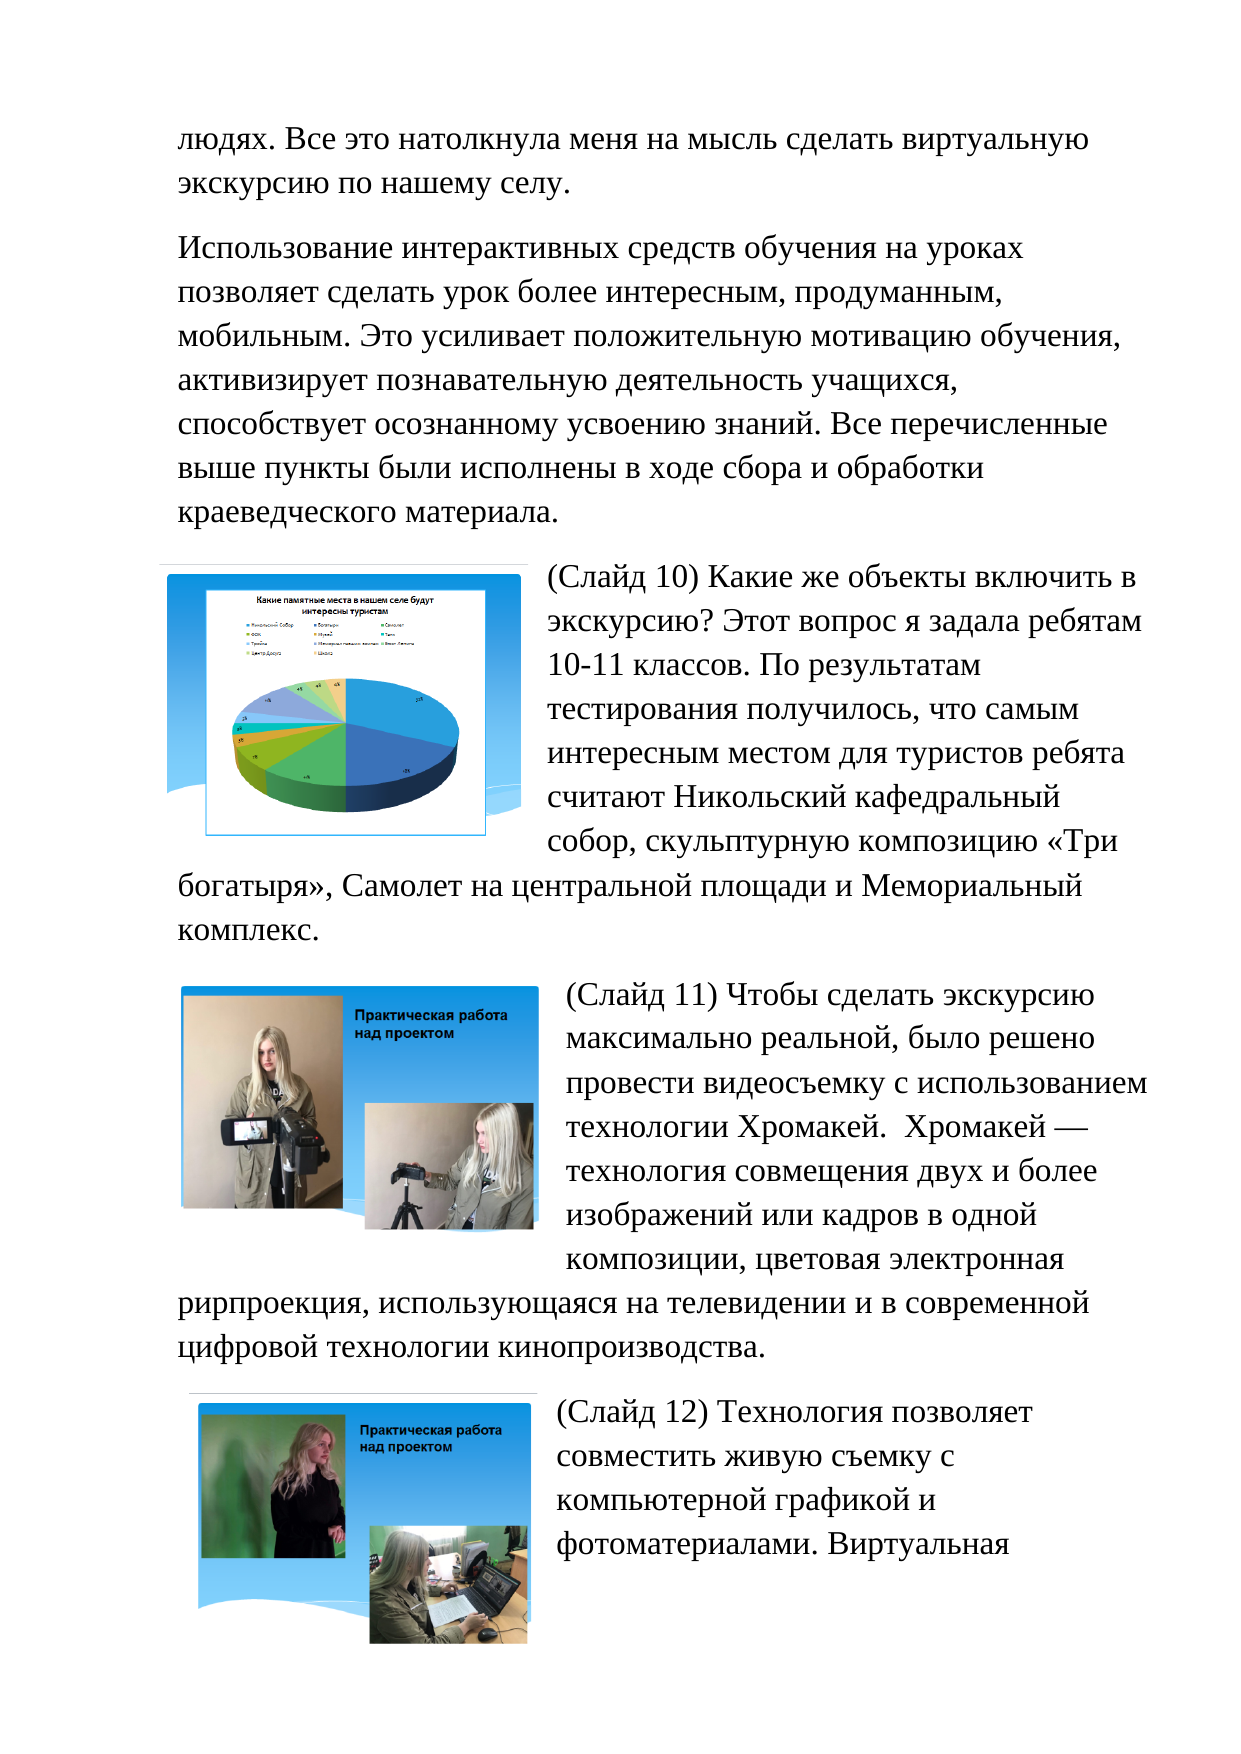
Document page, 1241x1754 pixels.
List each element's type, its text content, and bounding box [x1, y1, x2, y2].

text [177, 118, 1152, 201]
picture [159, 564, 529, 844]
picture [171, 976, 547, 1256]
text Использование интерактивных средств обучения на уроках позволяет сделать урок более интересным, продуманным, мобильным. Это усиливает положительную мотивацию обучения, активизирует познавательную деятельность учащихся, способствует осознанному усвоению знаний. Все перечисленные выше пункты были исполнены в ходе сбора и обработки краеведческого материала. [177, 227, 1152, 530]
picture [189, 1393, 538, 1654]
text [177, 1391, 1152, 1562]
